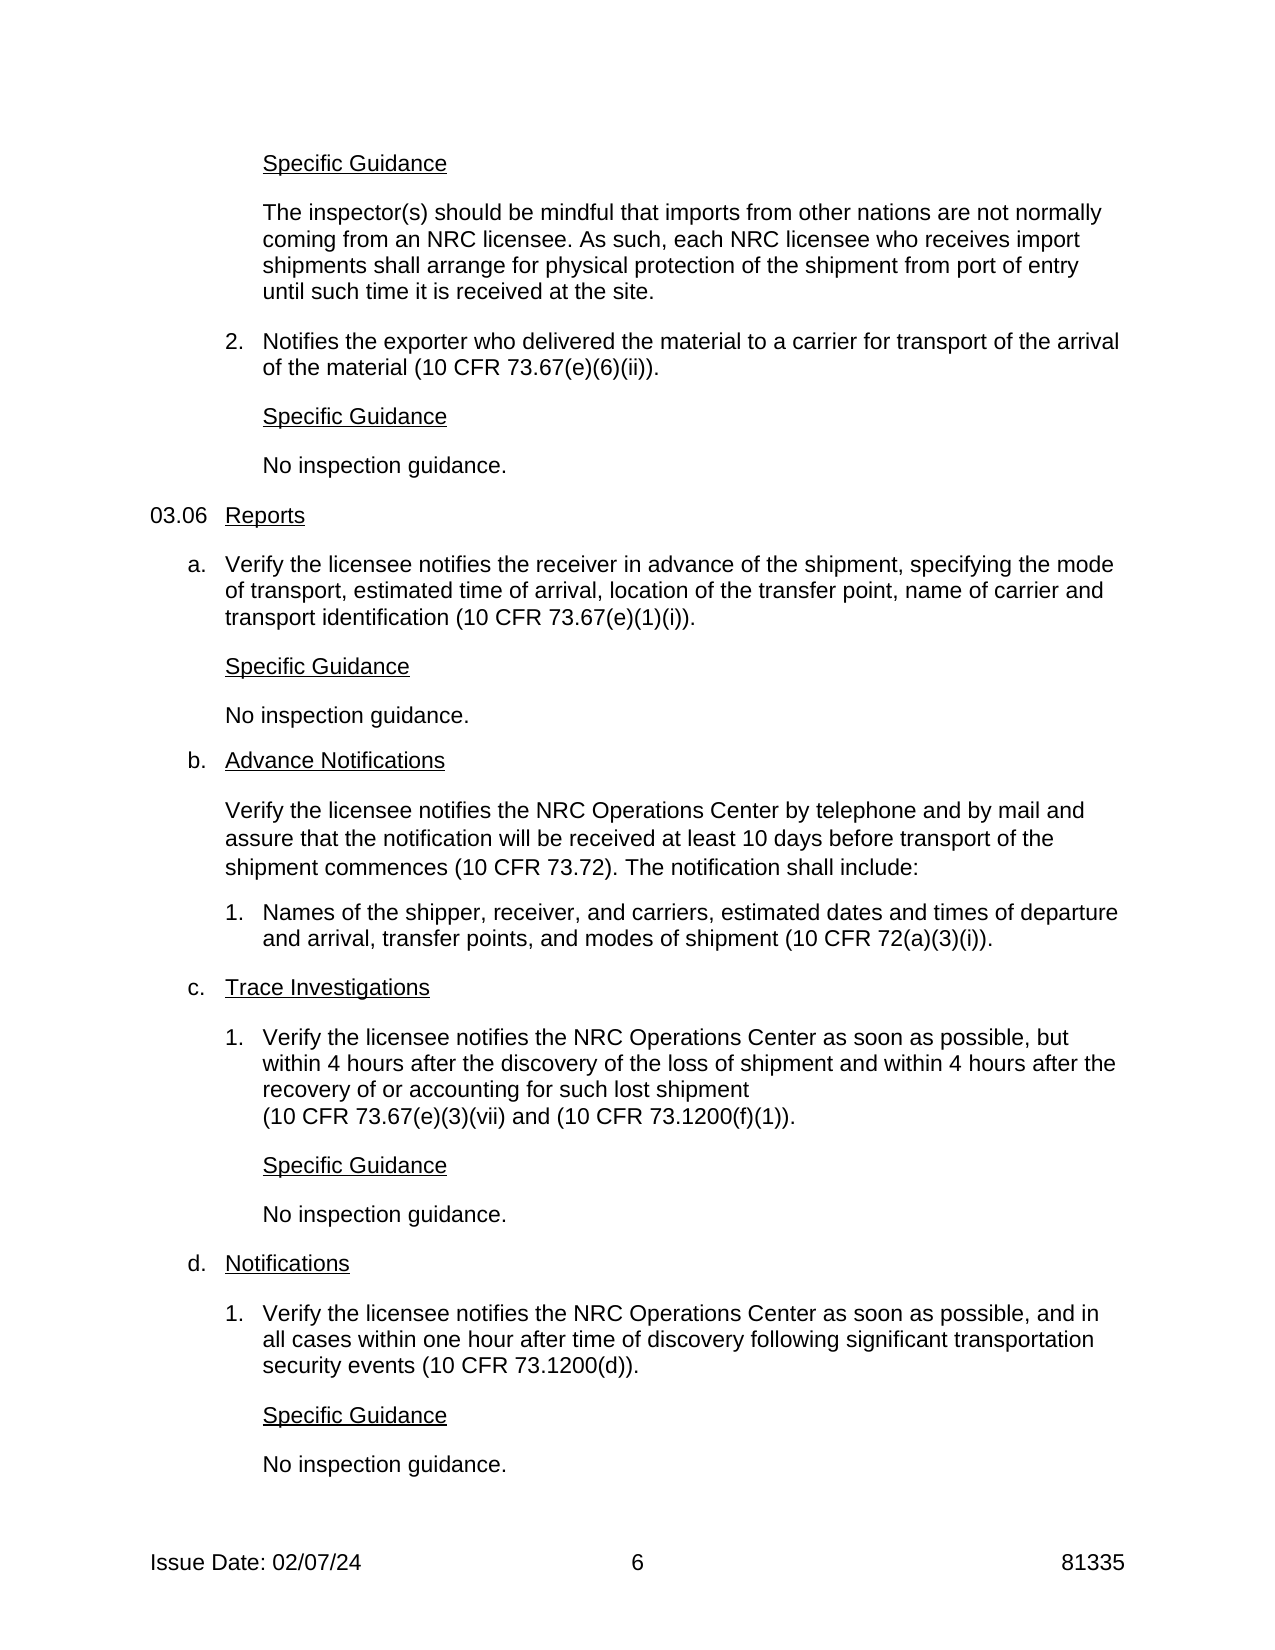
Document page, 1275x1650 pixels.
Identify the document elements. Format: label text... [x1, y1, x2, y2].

list No inspection guidance. [225, 702, 1125, 729]
list Notifies the exporter who delivered the material to a carrier for transport of the arrival of the material (10 CFR 73.67(e)(6)(ii)). [225, 328, 1125, 380]
text No inspection guidance. [262, 452, 1125, 479]
list Verify the licensee notifies the NRC Operations Center as soon as possible, and in all cases within one hour after time of discovery following significant transportation security events (10 CFR 73.1200(d)). [225, 1300, 1125, 1379]
text Specific Guidance [262, 1152, 1125, 1178]
text Specific Guidance [225, 653, 1125, 679]
list Verify the licensee notifies the receiver in advance of the shipment, specifying the mode of transport, estimated time of arrival, location of the transfer point, name of carrier and transport identification (10 CFR 73.67(e)(1)(i)). [187, 551, 1125, 630]
list Verify the licensee notifies the NRC Operations Center by telephone and by mail and assure that the notification will be received at least 10 days before transport of the shipment commences (10 CFR 73.72). The notification shall include: [225, 797, 1125, 880]
list Notifications [187, 1250, 1125, 1277]
list Names of the shipper, receiver, and carriers, estimated dates and times of departure and arrival, transfer points, and modes of shipment (10 CFR 72(a)(3)(i)). [225, 899, 1125, 951]
list Trace Investigations [187, 974, 1125, 1001]
text No inspection guidance. [262, 1201, 1125, 1227]
text Specific Guidance [262, 1402, 1125, 1428]
text Specific Guidance [262, 150, 1125, 176]
text The inspector(s) should be mindful that imports from other nations are not normally coming from an NRC licensee. As such, each NRC licensee who receives import shipments shall arrange for physical protection of the shipment from port of entry until such time it is received at the site. [262, 199, 1125, 305]
list Advance Notifications [187, 747, 1125, 774]
text Specific Guidance [262, 403, 1125, 429]
text No inspection guidance. [262, 1451, 1125, 1477]
list Verify the licensee notifies the NRC Operations Center as soon as possible, but within 4 hours after the discovery of the loss of shipment and within 4 hours after the recovery of or accounting for such lost shipment (10 CFR 73.67(e)(3)(vii) and (10 CFR 73.1200(f)(1)). [225, 1023, 1125, 1129]
subtitle 03.06 Reports [150, 502, 1125, 528]
